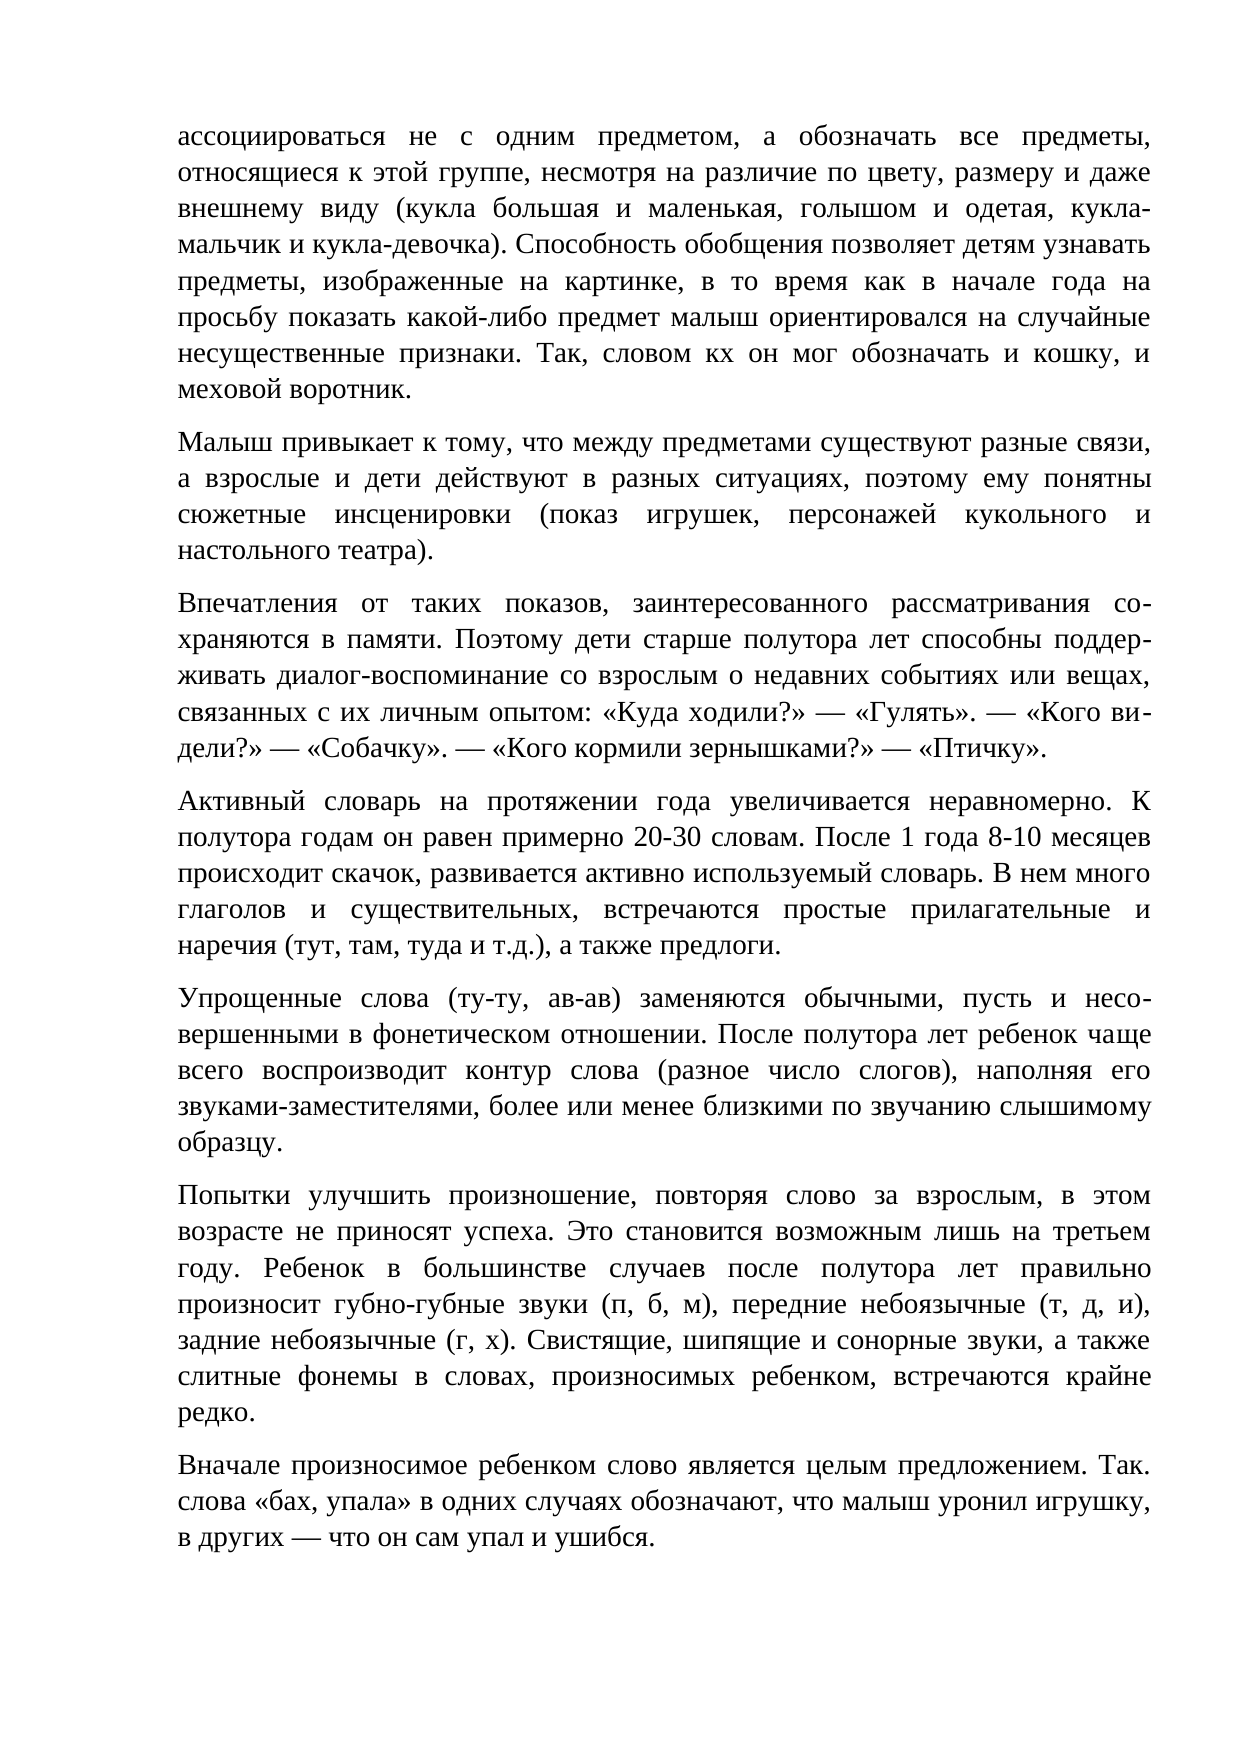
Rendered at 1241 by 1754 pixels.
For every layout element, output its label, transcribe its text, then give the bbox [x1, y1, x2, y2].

text Упрощенные слова (ту-ту, ав-ав) заменяются обычными, пусть и несовершенными в фонетическом отношении. После полутора лет ребенок чаще всего воспроизводит контур слова (разное число слогов), наполняя его звуками-заместителями, более или менее близкими по звучанию слышимому образцу. [177, 980, 1152, 1158]
text Вначале произносимое ребенком слово является целым предложением. Так. слова «бах, упала» в одних случаях обозначают, что малыш уронил игрушку, в других — что он сам упал и ушибся. [177, 1447, 1152, 1553]
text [177, 118, 1152, 405]
text Малыш привыкает к тому, что между предметами существуют разные связи, а взрослые и дети действуют в разных ситуациях, поэтому ему понятны сюжетные инсценировки (показ игрушек, персонажей кукольного и настольного театра). [177, 424, 1152, 566]
text Попытки улучшить произношение, повторяя слово за взрослым, в этом возрасте не приносят успеха. Это становится возможным лишь на третьем году. Ребенок в большинстве случаев после полутора лет правильно произносит губно-губные звуки (п, б, м), передние небоязычные (т, д, и), задние небоязычные (г, х). Свистящие, шипящие и сонорные звуки, а также слитные фонемы в словах, произносимых ребенком, встречаются крайне редко. [177, 1177, 1152, 1428]
text Активный словарь на протяжении года увеличивается неравномерно. К полутора годам он равен примерно 20-30 словам. После 1 года 8-10 месяцев происходит скачок, развивается активно используемый словарь. В нем много глаголов и существительных, встречаются простые прилагательные и наречия (тут, там, туда и т.д.), а также предлоги. [177, 783, 1152, 961]
text Впечатления от таких показов, заинтересованного рассматривания сохраняются в памяти. Поэтому дети старше полутора лет способны поддерживать диалог-воспоминание со взрослым о недавних событиях или вещах, связанных с их личным опытом: «Куда ходили?» — «Гулять». — «Кого видели?» — «Собачку». — «Кого кормили зернышками?» — «Птичку». [177, 585, 1152, 763]
